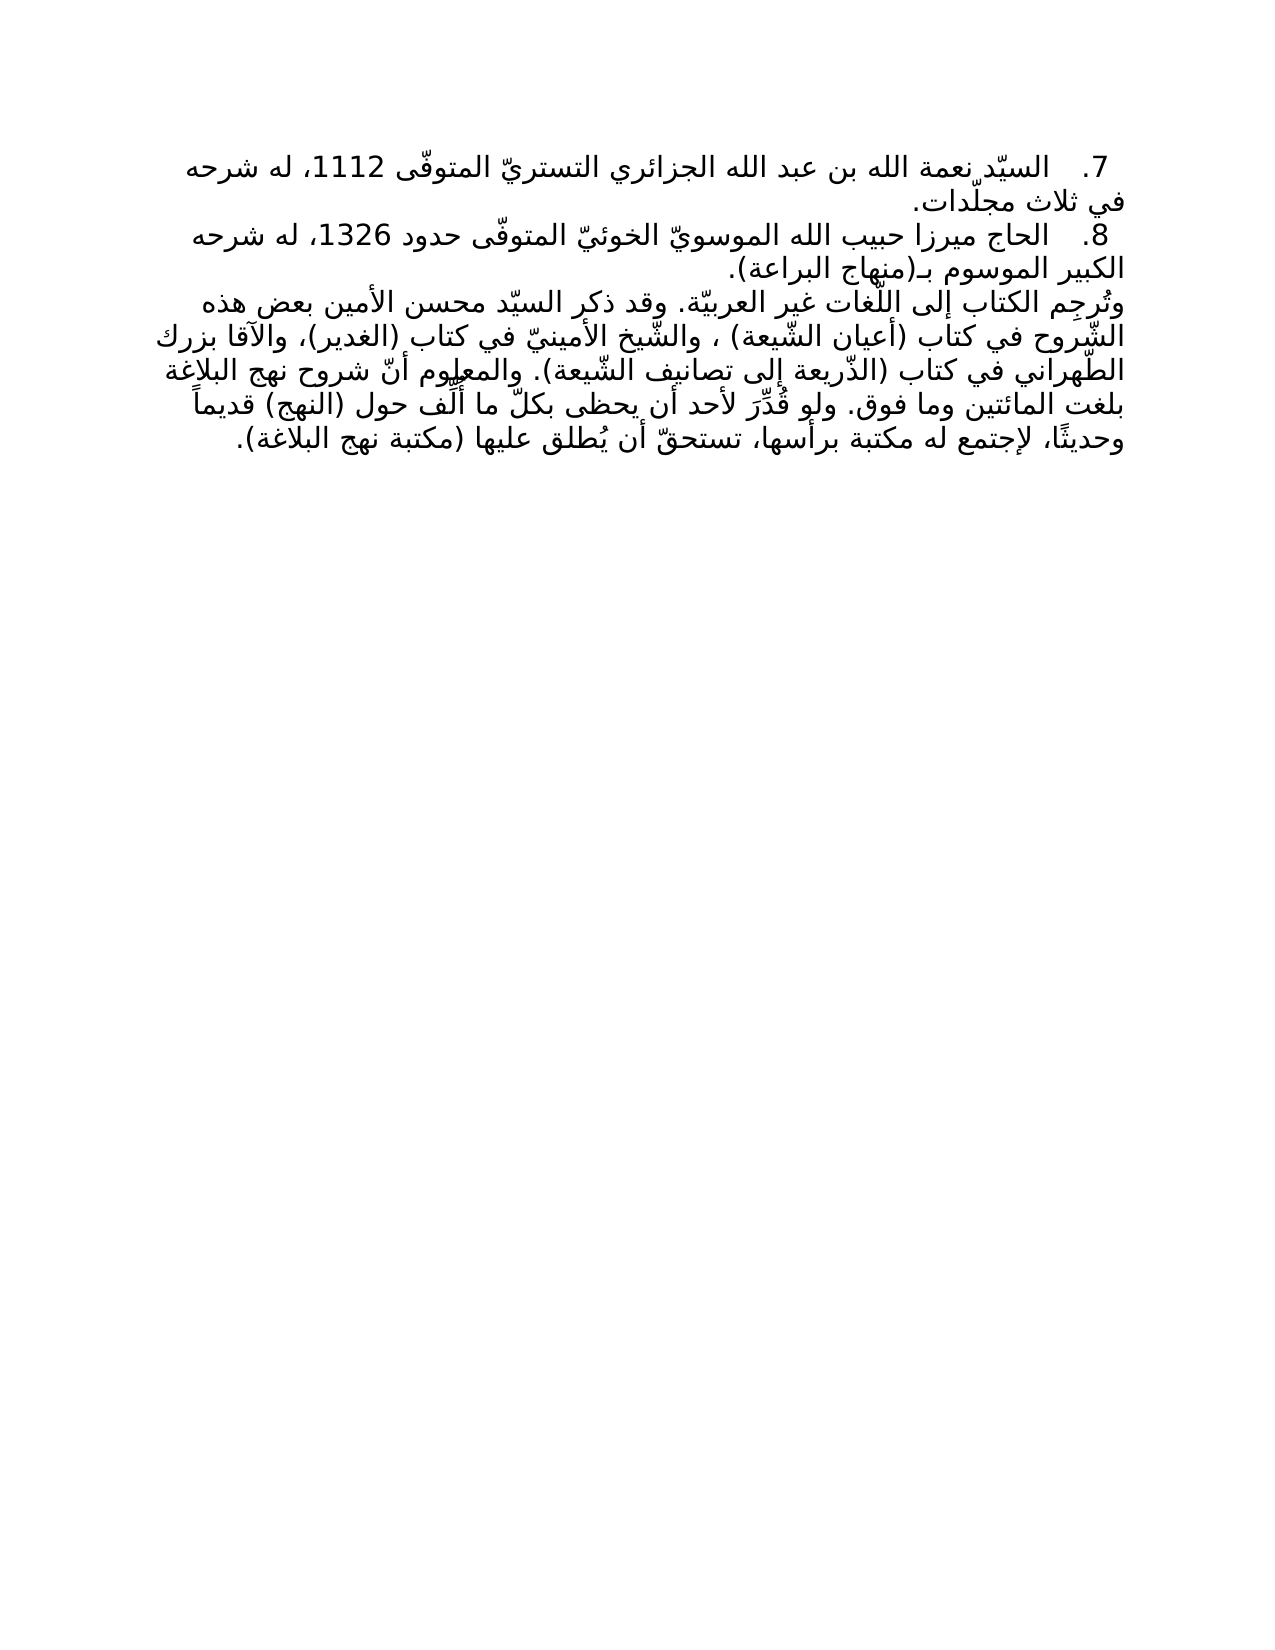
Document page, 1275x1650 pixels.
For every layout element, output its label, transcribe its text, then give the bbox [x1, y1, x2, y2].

list الحاج ميرزا حبيب الله الموسويّ الخوئيّ المتوفّى حدود 1326، له شرحه الكبير الموسوم بـ(منهاج البراعة). [150, 218, 1126, 286]
text وتُرجِم الكتاب إلى اللّغات غير العربيّة. وقد ذكر السيّد محسن الأمين بعض هذه الشّروح في كتاب (أعيان الشّيعة) ، والشّيخ الأمينيّ في كتاب (الغدير)، والآقا بزرك الطّهراني في كتاب (الذّريعة إلى تصانيف الشّيعة). والمعلوم أنّ شروح نهج البلاغة بلغت المائتين وما فوق. ولو قُدِّرَ لأحد أن يحظى بكلّ ما أُلِّف حول (النهج) قديماً وحديثًا، لإجتمع له مكتبة برأسها، تستحقّ أن يُطلق عليها (مكتبة نهج البلاغة). [150, 286, 1125, 456]
list السيّد نعمة الله بن عبد الله الجزائري التستريّ المتوفّى 1112، له شرحه في ثلاث مجلّدات. [150, 150, 1126, 218]
